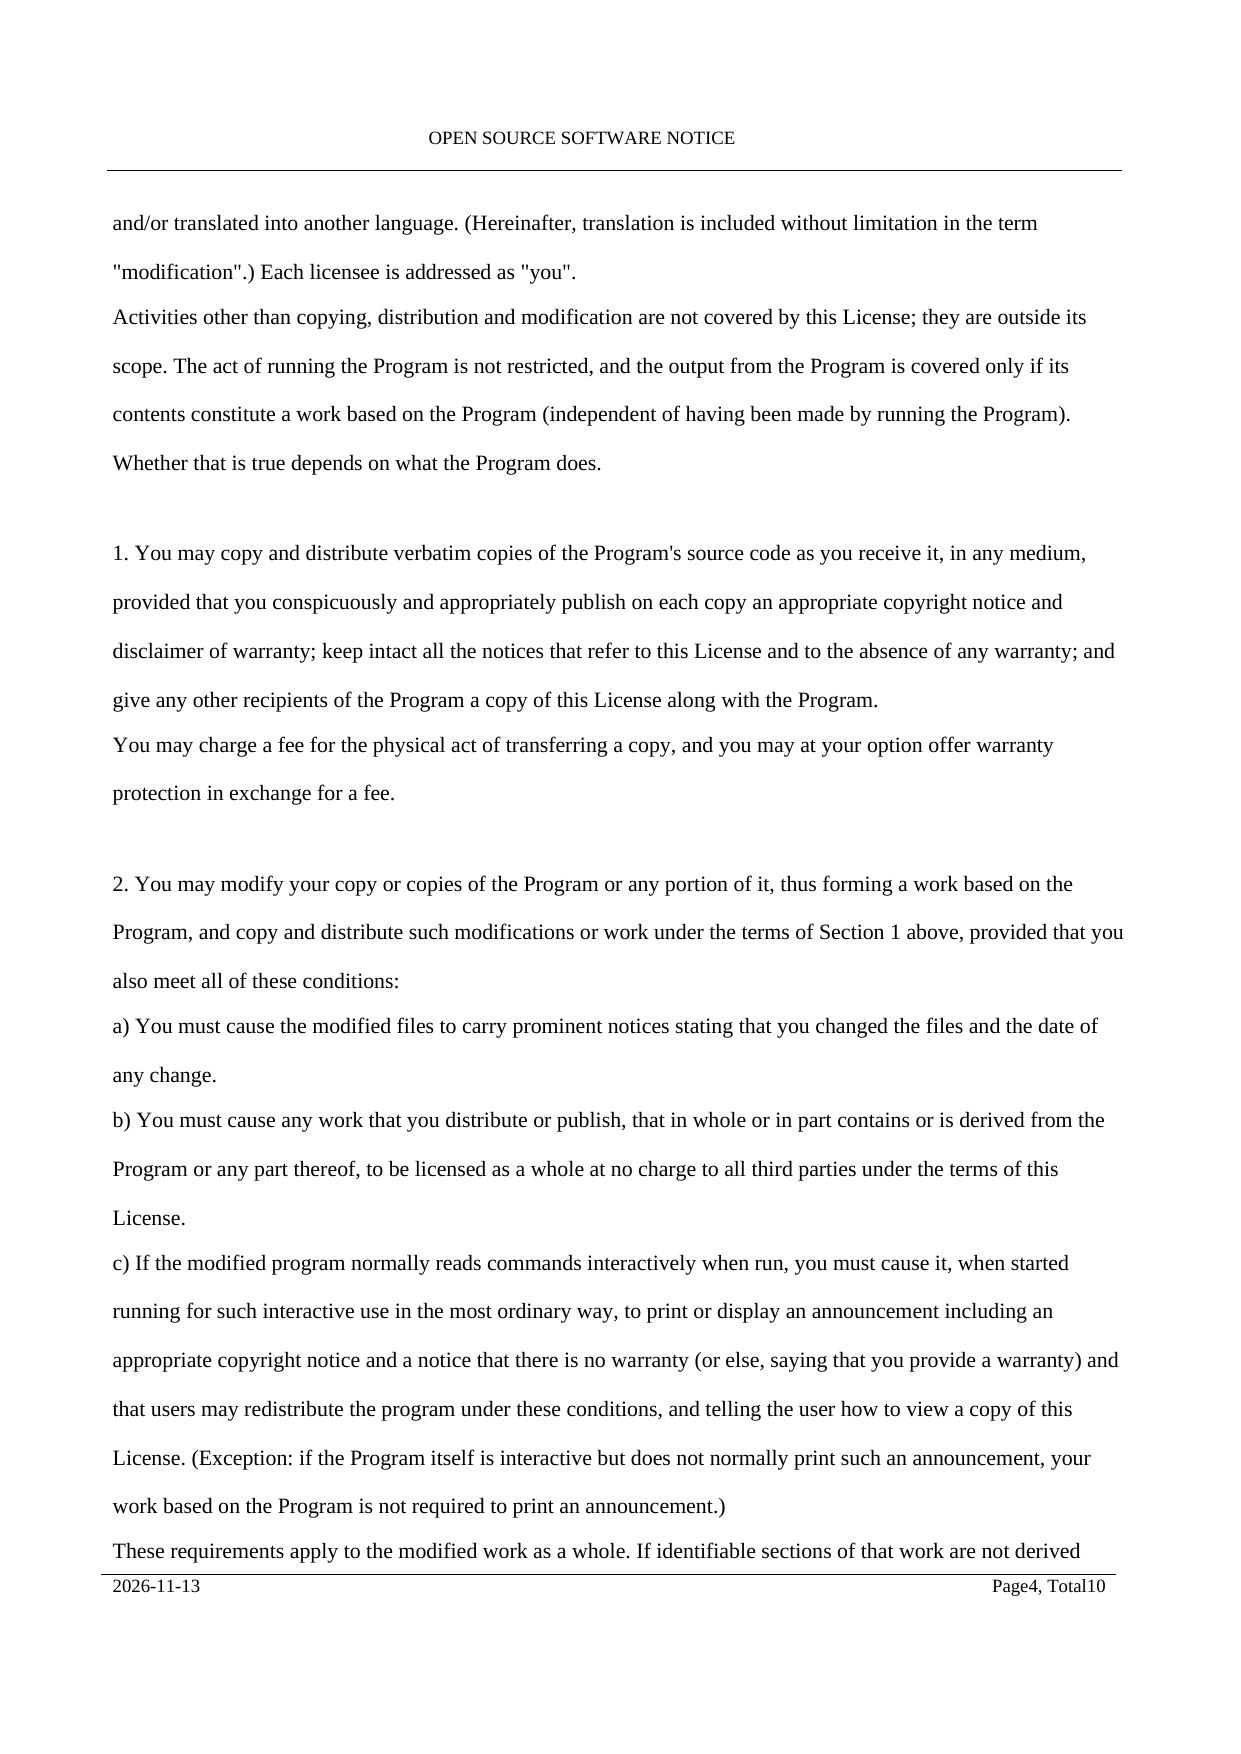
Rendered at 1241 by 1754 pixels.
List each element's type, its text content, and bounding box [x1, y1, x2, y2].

text a) You must cause the modified files to carry prominent notices stating that you changed the files and the date of any change. [112, 1009, 1128, 1091]
text c) If the modified program normally reads commands interactively when run, you must cause it, when started running for such interactive use in the most ordinary way, to print or display an announcement including an appropriate copyright notice and a notice that there is no warranty (or else, saying that you provide a warranty) and that users may redistribute the program under these conditions, and telling the user how to view a copy of this License. (Exception: if the Program itself is interactive but does not normally print such an announcement, your work based on the Program is not required to print an announcement.) [112, 1246, 1128, 1522]
text 2. You may modify your copy or copies of the Program or any portion of it, thus forming a work based on the Program, and copy and distribute such modifications or work under the terms of Section 1 above, provided that you also meet all of these conditions: [112, 867, 1128, 997]
text You may charge a fee for the physical act of transferring a copy, and you may at your option offer warranty protection in exchange for a fee. [112, 728, 1128, 809]
text Activities other than copying, distribution and modification are not covered by this License; they are outside its scope. The act of running the Program is not restricted, and the output from the Program is covered only if its contents constitute a work based on the Program (independent of having been made by running the Program). Whether that is true depends on what the Program does. [112, 300, 1128, 479]
text 1. You may copy and distribute verbatim copies of the Program's source code as you receive it, in any medium, provided that you conspicuously and appropriately publish on each copy an appropriate copyright notice and disclaimer of warranty; keep intact all the notices that refer to this License and to the absence of any warranty; and give any other recipients of the Program a copy of this License along with the Program. [112, 537, 1128, 715]
text b) You must cause any work that you distribute or publish, that in whole or in part contains or is derived from the Program or any part thereof, to be licensed as a whole at no charge to all third parties under the terms of this License. [112, 1103, 1128, 1233]
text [112, 206, 1128, 288]
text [112, 1535, 1128, 1567]
